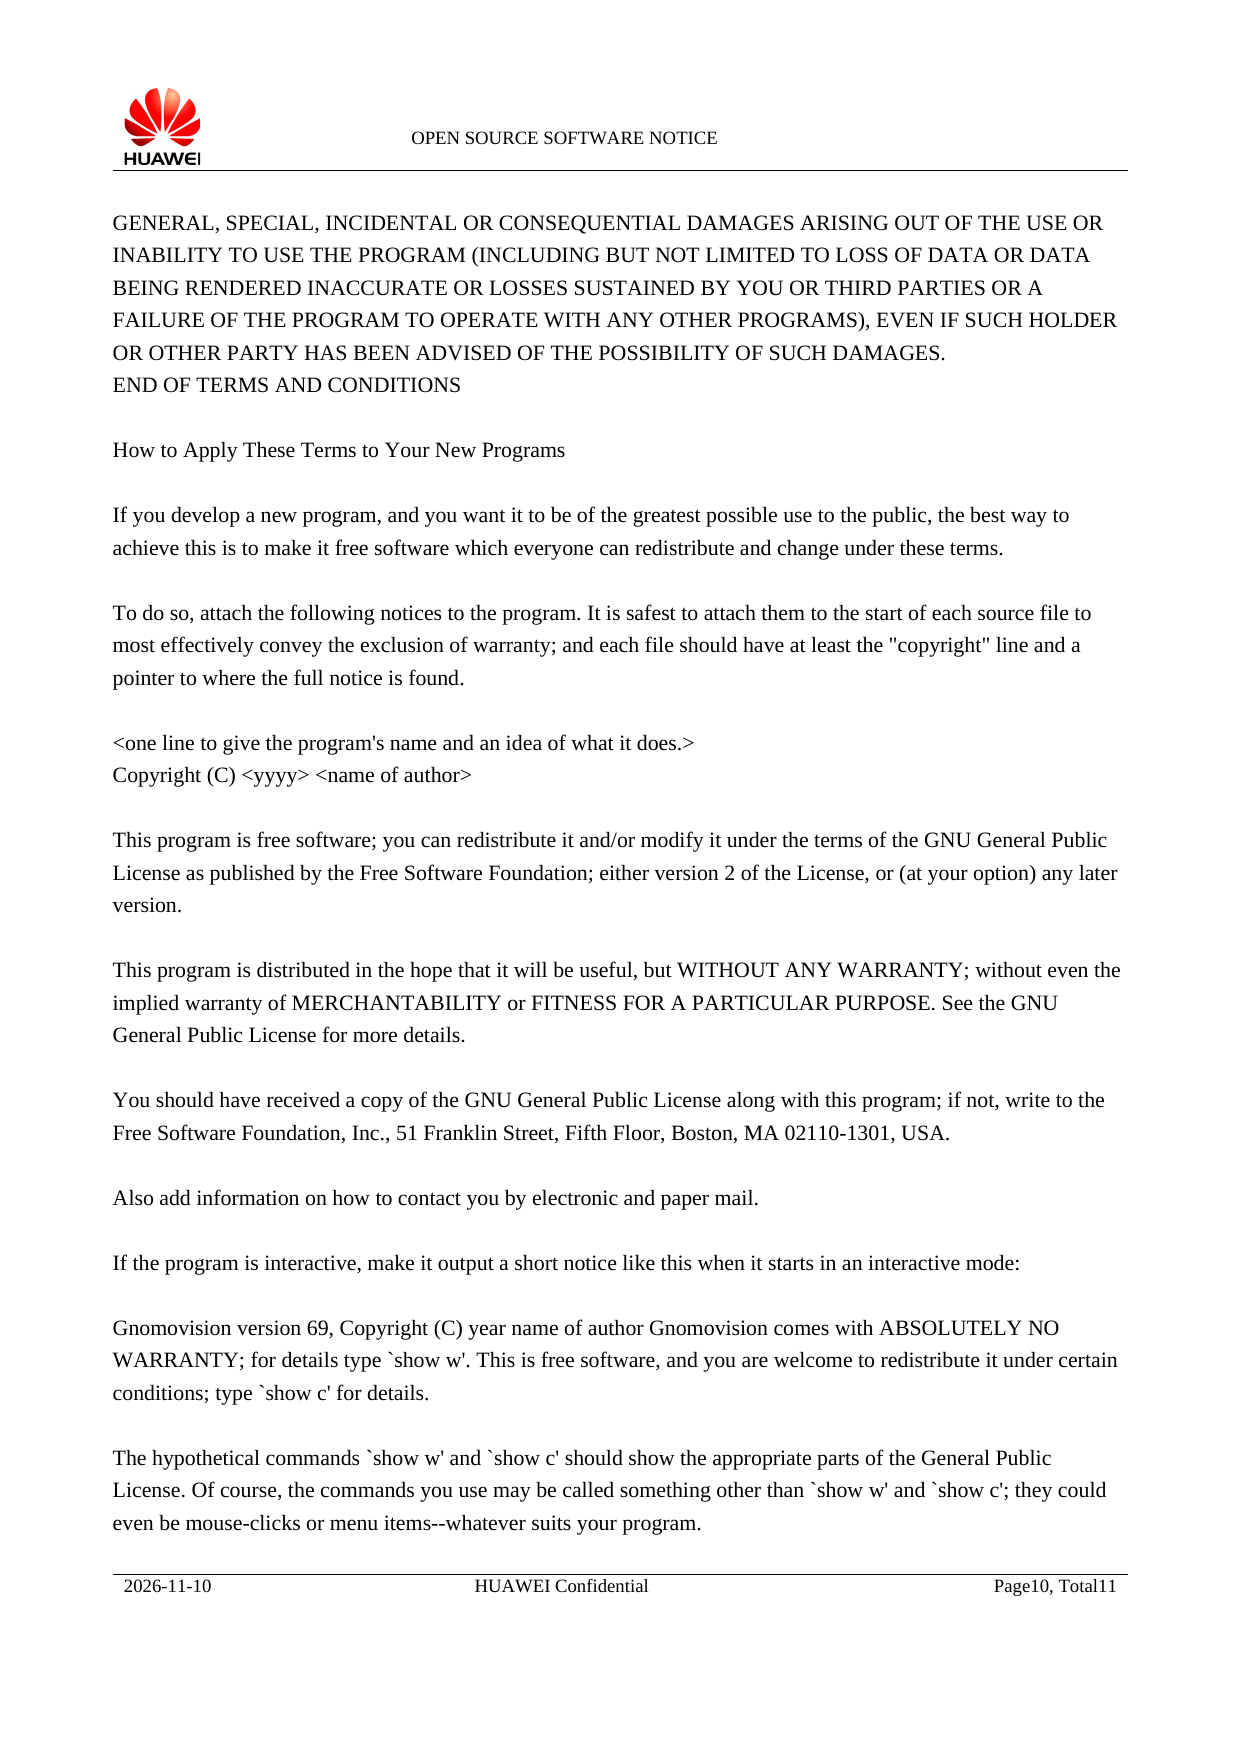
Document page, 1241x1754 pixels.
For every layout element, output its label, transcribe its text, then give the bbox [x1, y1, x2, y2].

picture [124, 88, 201, 165]
